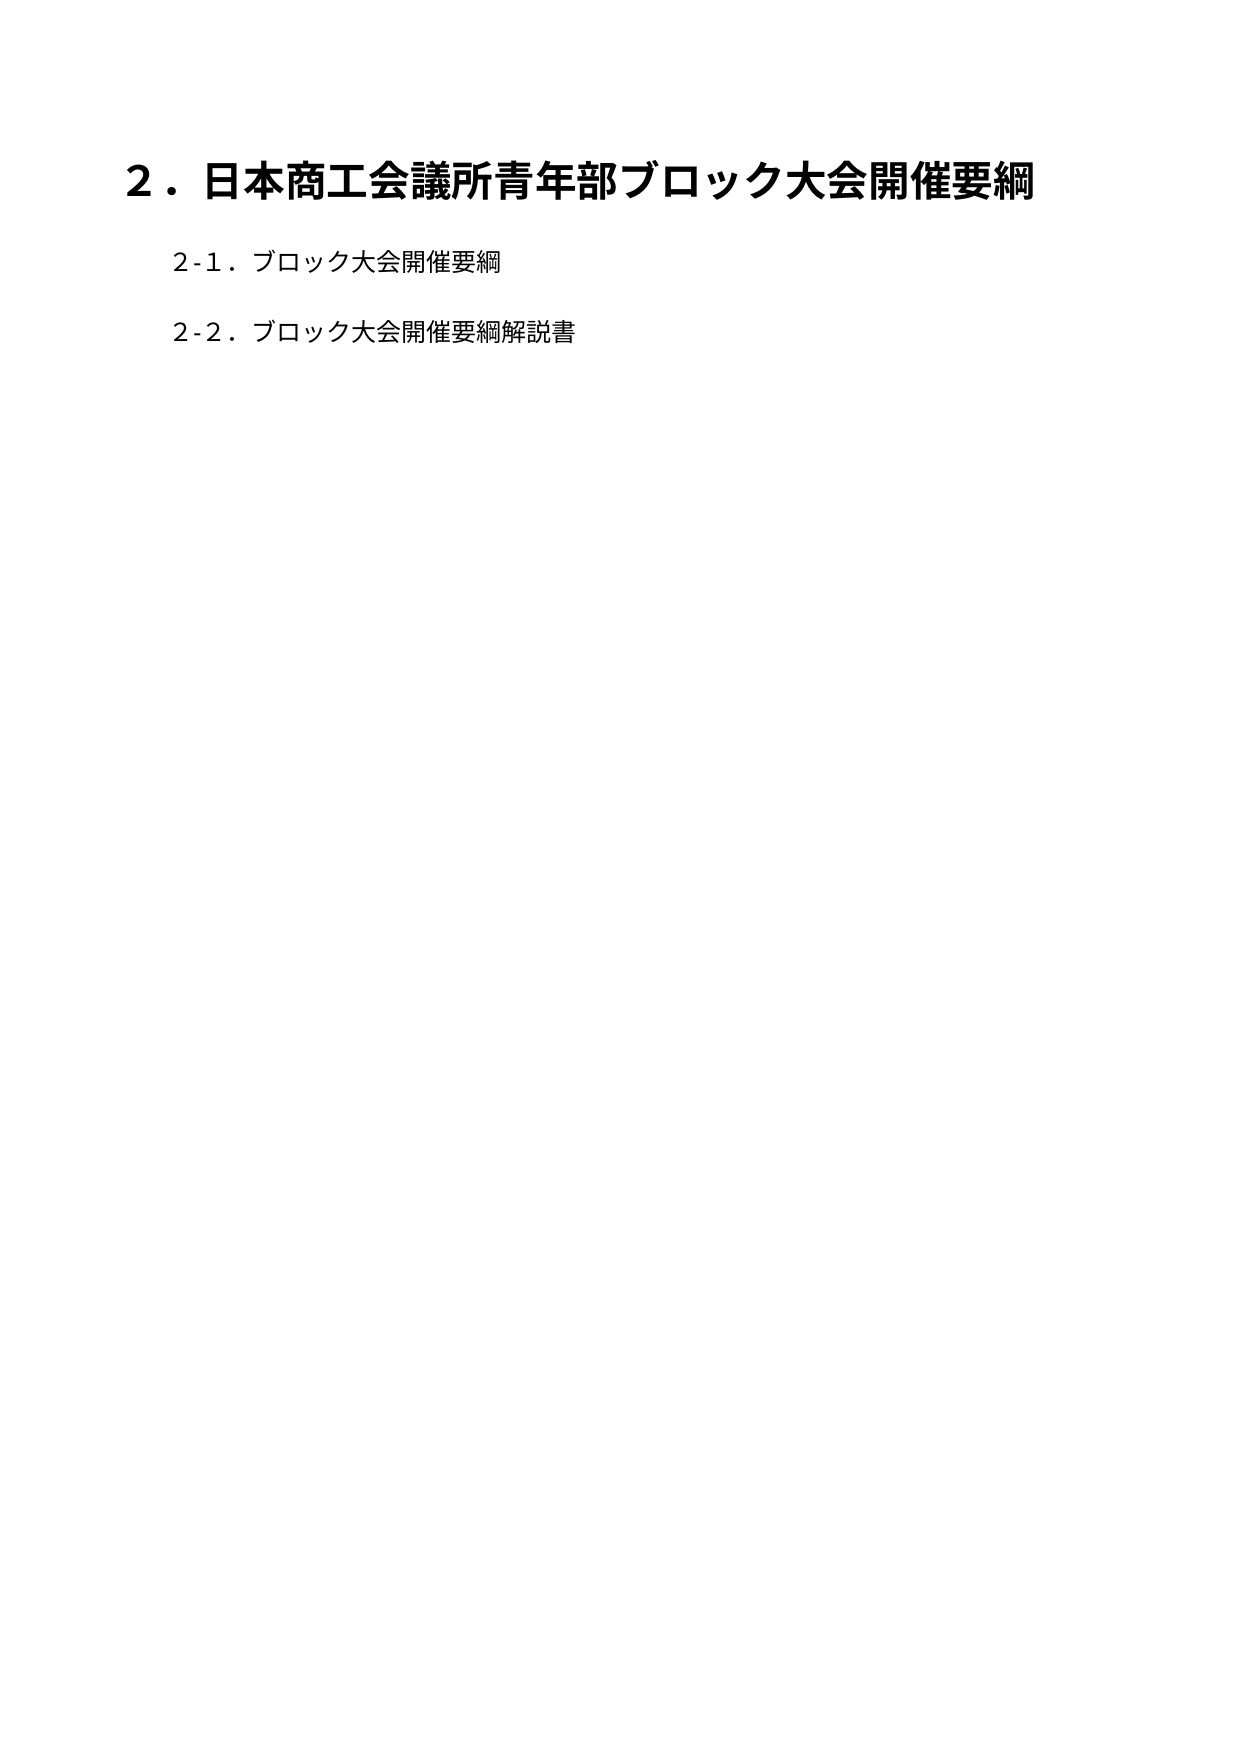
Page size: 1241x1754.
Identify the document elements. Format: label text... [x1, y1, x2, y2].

text ２-２．ブロック大会開催要綱解説書 [118, 312, 1122, 349]
text ２．日本商工会議所青年部ブロック大会開催要綱 [118, 148, 1122, 208]
text ２-１．ブロック大会開催要綱 [118, 242, 1122, 278]
